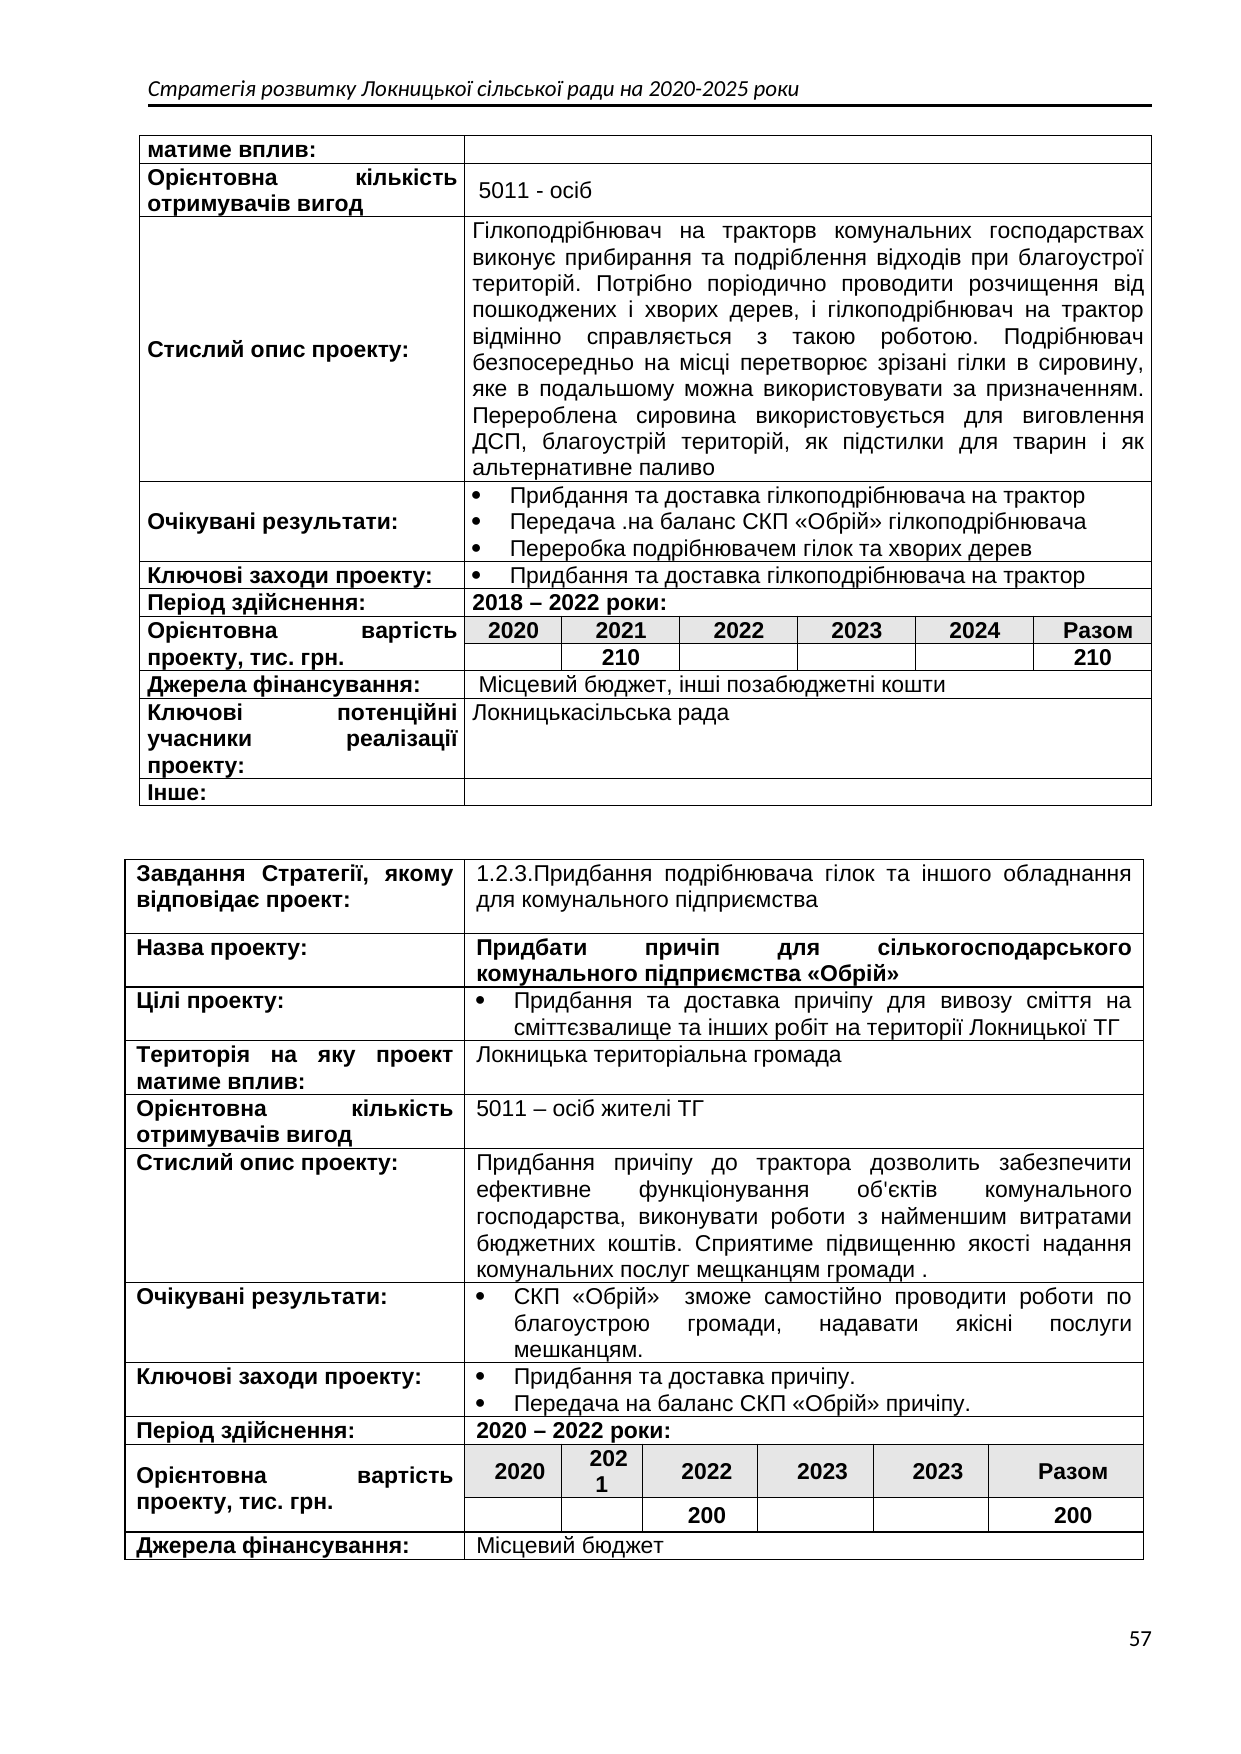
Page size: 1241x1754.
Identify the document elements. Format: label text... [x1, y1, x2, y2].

table_cell Локницькасільська рада [465, 699, 1151, 778]
table_cell [874, 1498, 988, 1531]
table_cell 5011 - осіб [465, 164, 1151, 216]
table_cell Очікувані результати: [126, 1283, 464, 1362]
table_cell [465, 779, 1151, 805]
table_cell Прибдання та доставка гілкоподрібнювача на трактор Передача .на баланс СКП «Обрій» гілкоподрібнювача Переробка подрібнювачем гілок та хворих дерев [465, 482, 1151, 561]
table_cell 2020 – 2022 роки: [465, 1417, 1143, 1443]
table_cell Джерела фінансування: [126, 1533, 464, 1559]
table_cell Ключові заходи проекту: [126, 1363, 464, 1416]
table_cell 200 [643, 1498, 757, 1531]
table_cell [140, 136, 464, 162]
table_cell 2024 [916, 617, 1033, 643]
table_cell [680, 644, 797, 670]
table_cell 2023 [874, 1445, 988, 1497]
table_cell 2021 [562, 1445, 642, 1497]
table_cell Ключові потенційні учасники реалізації проекту: [140, 699, 464, 778]
table_cell Придбання та доставка гілкоподрібнювача на трактор [465, 562, 1151, 588]
table_cell Орієнтовна вартість проекту, тис. грн. [126, 1445, 464, 1531]
table_cell Придбати причіп для сількогосподарського комунального підприємства «Обрій» [465, 934, 1143, 986]
table_cell 2022 [680, 617, 797, 643]
table_cell [798, 644, 915, 670]
table_cell [758, 1498, 873, 1531]
table_cell Стислий опис проекту: [140, 217, 464, 481]
table_cell [562, 1498, 642, 1531]
table_cell [916, 644, 1033, 670]
table_cell Джерела фінансування: [140, 671, 464, 698]
table_cell Місцевий бюджет [465, 1533, 1143, 1559]
table_cell Місцевий бюджет, інші позабюджетні кошти [465, 671, 1151, 698]
table_header Завдання Стратегії, якому відповідає проект: [126, 860, 464, 933]
table_cell [465, 644, 561, 670]
table_cell 210 [562, 644, 679, 670]
table_cell Період здійснення: [126, 1417, 464, 1443]
table_cell Разом [989, 1445, 1143, 1497]
table_cell Гілкоподрібнювач на тракторв комунальних господарствах виконує прибирання та подріблення відходів при благоустрої територій. Потрібно поріодично проводити розчищення від пошкоджених і хворих дерев, і гілкоподрібнювач на трактор відмінно справляється з такою роботою. Подрібнювач безпосередньо на місці перетворює зрізані гілки в сировину, яке в подальшому можна використовувати за призначенням. Перероблена сировина використовується для виговлення ДСП, благоустрій територій, як підстилки для тварин і як альтернативне паливо [465, 217, 1151, 481]
table_cell Разом [1034, 617, 1151, 643]
table_cell 2018 – 2022 роки: [465, 589, 1151, 616]
table_cell Інше: [140, 779, 464, 805]
table_cell Територія на яку проект матиме вплив: [126, 1041, 464, 1094]
table_cell Ключові заходи проекту: [140, 562, 464, 588]
table_cell 2022 [643, 1445, 757, 1497]
table_cell 2023 [758, 1445, 873, 1497]
table_cell Стислий опис проекту: [126, 1149, 464, 1282]
table_cell 2020 [465, 617, 561, 643]
table_cell 2020 [465, 1445, 561, 1497]
table_cell Придбання та доставка причіпу для вивозу сміття на сміттєзвалище та інших робіт на території Локницької ТГ [465, 988, 1143, 1040]
table_cell Придбання причіпу до трактора дозволить забезпечити ефективне функціонування об'єктів комунального господарства, виконувати роботи з найменшим витратами бюджетних коштів. Сприятиме підвищенню якості надання комунальних послуг мещканцям громади . [465, 1149, 1143, 1282]
table_cell Орієнтовна кількість отримувачів вигод [126, 1095, 464, 1148]
table_cell Очікувані результати: [140, 482, 464, 561]
table_cell 200 [989, 1498, 1143, 1531]
table_cell Цілі проекту: [126, 988, 464, 1040]
table_cell [465, 1498, 561, 1531]
table_header 1.2.3.Придбання подрібнювача гілок та іншого обладнання для комунального підприємства [465, 860, 1143, 933]
table_cell 2023 [798, 617, 915, 643]
table_cell 5011 – осіб жителі ТГ [465, 1095, 1143, 1148]
table_cell 210 [1034, 644, 1151, 670]
table_cell Період здійснення: [140, 589, 464, 616]
table_cell Придбання та доставка причіпу. Передача на баланс СКП «Обрій» причіпу. [465, 1363, 1143, 1416]
table_cell Локницька територіальна громада [465, 1041, 1143, 1094]
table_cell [465, 136, 1151, 162]
table_cell СКП «Обрій» зможе самостійно проводити роботи по благоустрою громади, надавати якісні послуги мешканцям. [465, 1283, 1143, 1362]
table_cell Орієнтовна вартість проекту, тис. грн. [140, 617, 464, 670]
table_cell Орієнтовна кількість отримувачів вигод [140, 164, 464, 216]
table_cell Назва проекту: [126, 934, 464, 986]
table_cell 2021 [562, 617, 679, 643]
